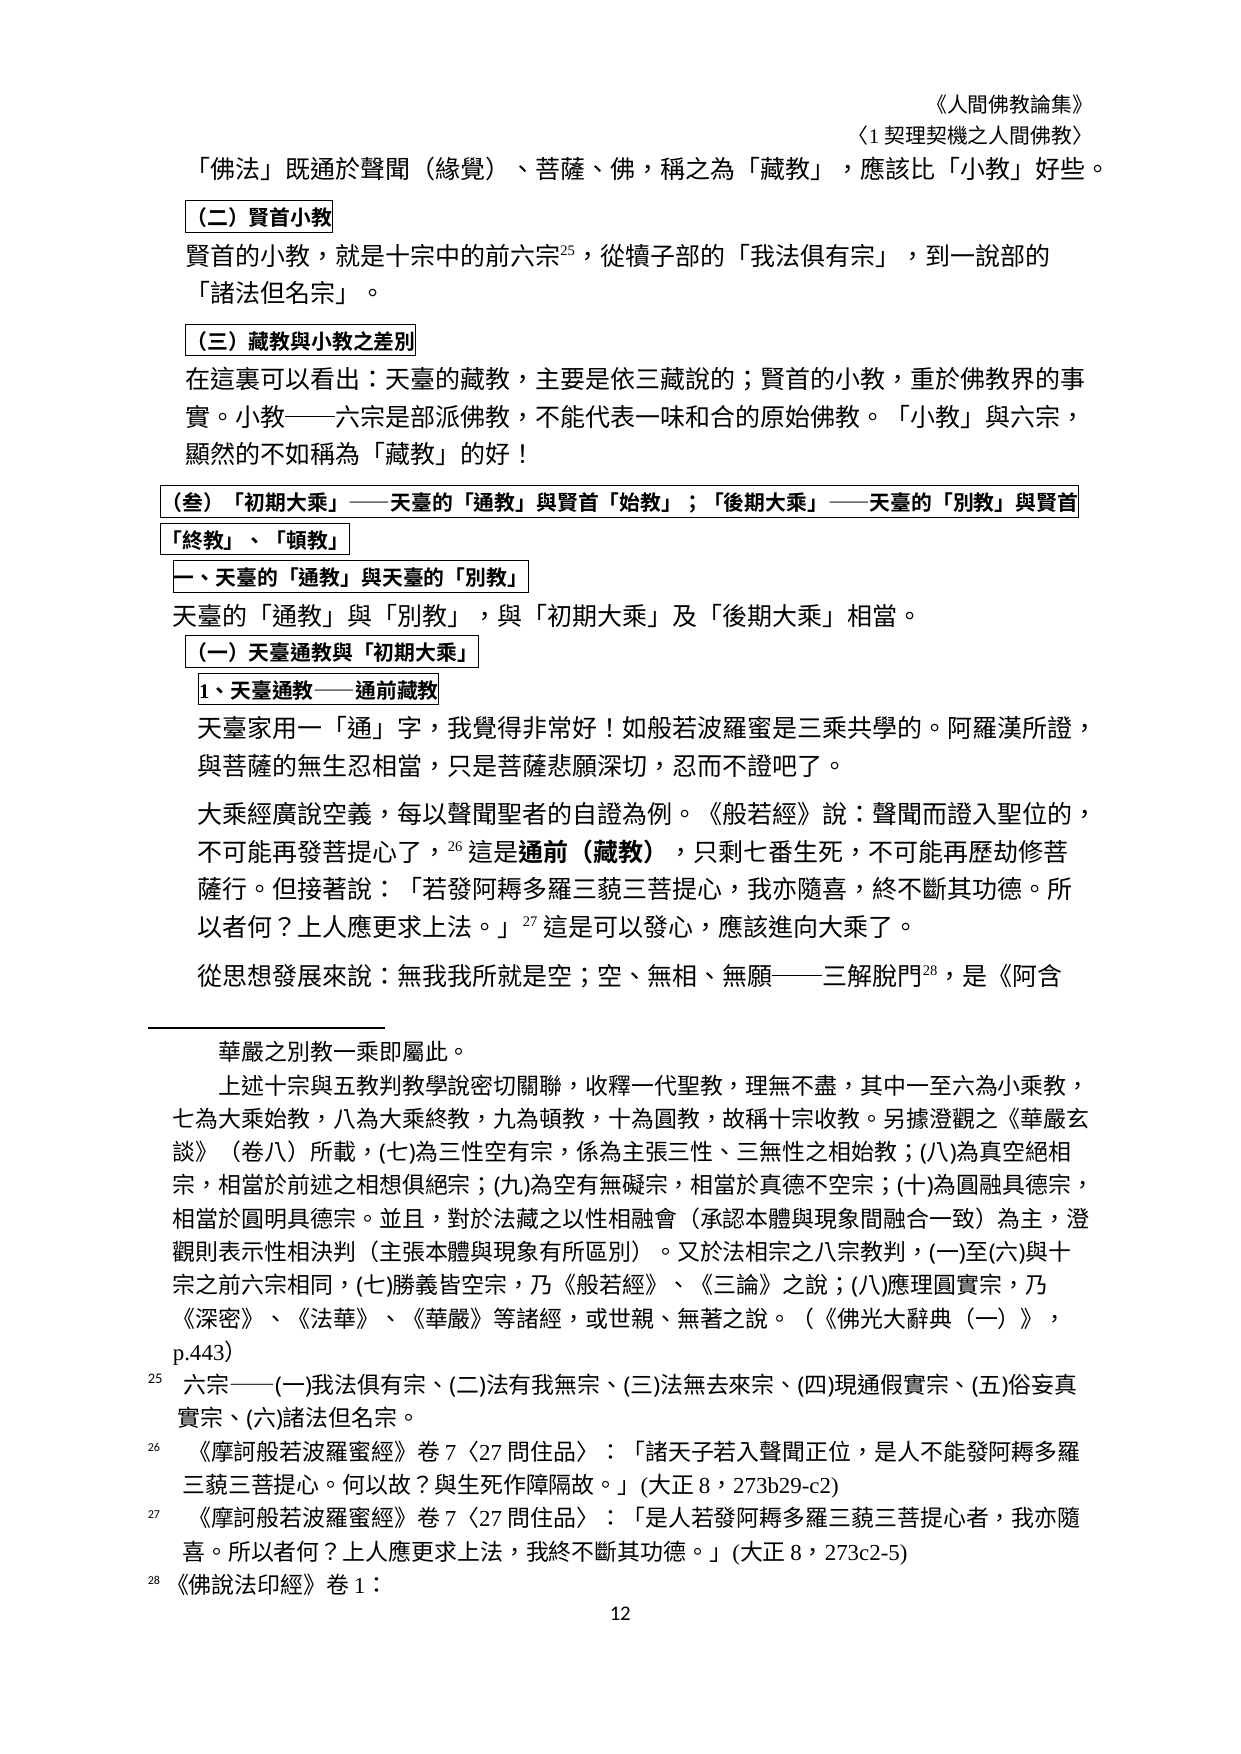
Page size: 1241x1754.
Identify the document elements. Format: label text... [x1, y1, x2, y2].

subtitle （三）藏教與小教之差別 [185, 322, 1092, 359]
subtitle 1、天臺通教——通前藏教 [198, 670, 1092, 708]
text 天臺的「通教」與「別教」，與「初期大乘」及「後期大乘」相當。 [173, 595, 1092, 633]
text 大乘經廣說空義，每以聲聞聖者的自證為例。《般若經》說：聲聞而證入聖位的，不可能再發菩提心了， 這是通前（藏教），只剩七番生死，不可能再歷劫修菩薩行。但接著說：「若發阿耨多羅三藐三菩提心，我亦隨喜，終不斷其功德。所以者何？上人應更求上法。」 這是可以發心，應該進向大乘了。 [198, 794, 1092, 944]
text 天臺家用一「通」字，我覺得非常好！如般若波羅蜜是三乘共學的。阿羅漢所證，與菩薩的無生忍相當，只是菩薩悲願深切，忍而不證吧了。 [198, 708, 1092, 783]
text 從思想發展來說：無我我所就是空；空、無相、無願──三解脫門，是《阿含經》所說的。 [198, 955, 1092, 993]
text 在這裏可以看出：天臺的藏教，主要是依三藏說的；賢首的小教，重於佛教界的事實。小教──六宗是部派佛教，不能代表一味和合的原始佛教。「小教」與六宗，顯然的不如稱為「藏教」的好！ [185, 359, 1092, 472]
text 賢首的小教，就是十宗中的前六宗，從犢子部的「我法俱有宗」，到一說部的「諸法但名宗」。 [185, 235, 1092, 310]
subtitle 一、天臺的「通教」與天臺的「別教」 [173, 558, 1092, 595]
text 「佛法」既通於聲聞（緣覺）、菩薩、佛，稱之為「藏教」，應該比「小教」好些。 [185, 149, 1092, 187]
subtitle （一）天臺通教與「初期大乘」 [185, 633, 1092, 670]
subtitle （叁）「初期大乘」——天臺的「通教」與賢首「始教」；「後期大乘」——天臺的「別教」與賢首「終教」、「頓教」 [160, 483, 1092, 558]
subtitle （二）賢首小教 [185, 198, 1092, 235]
